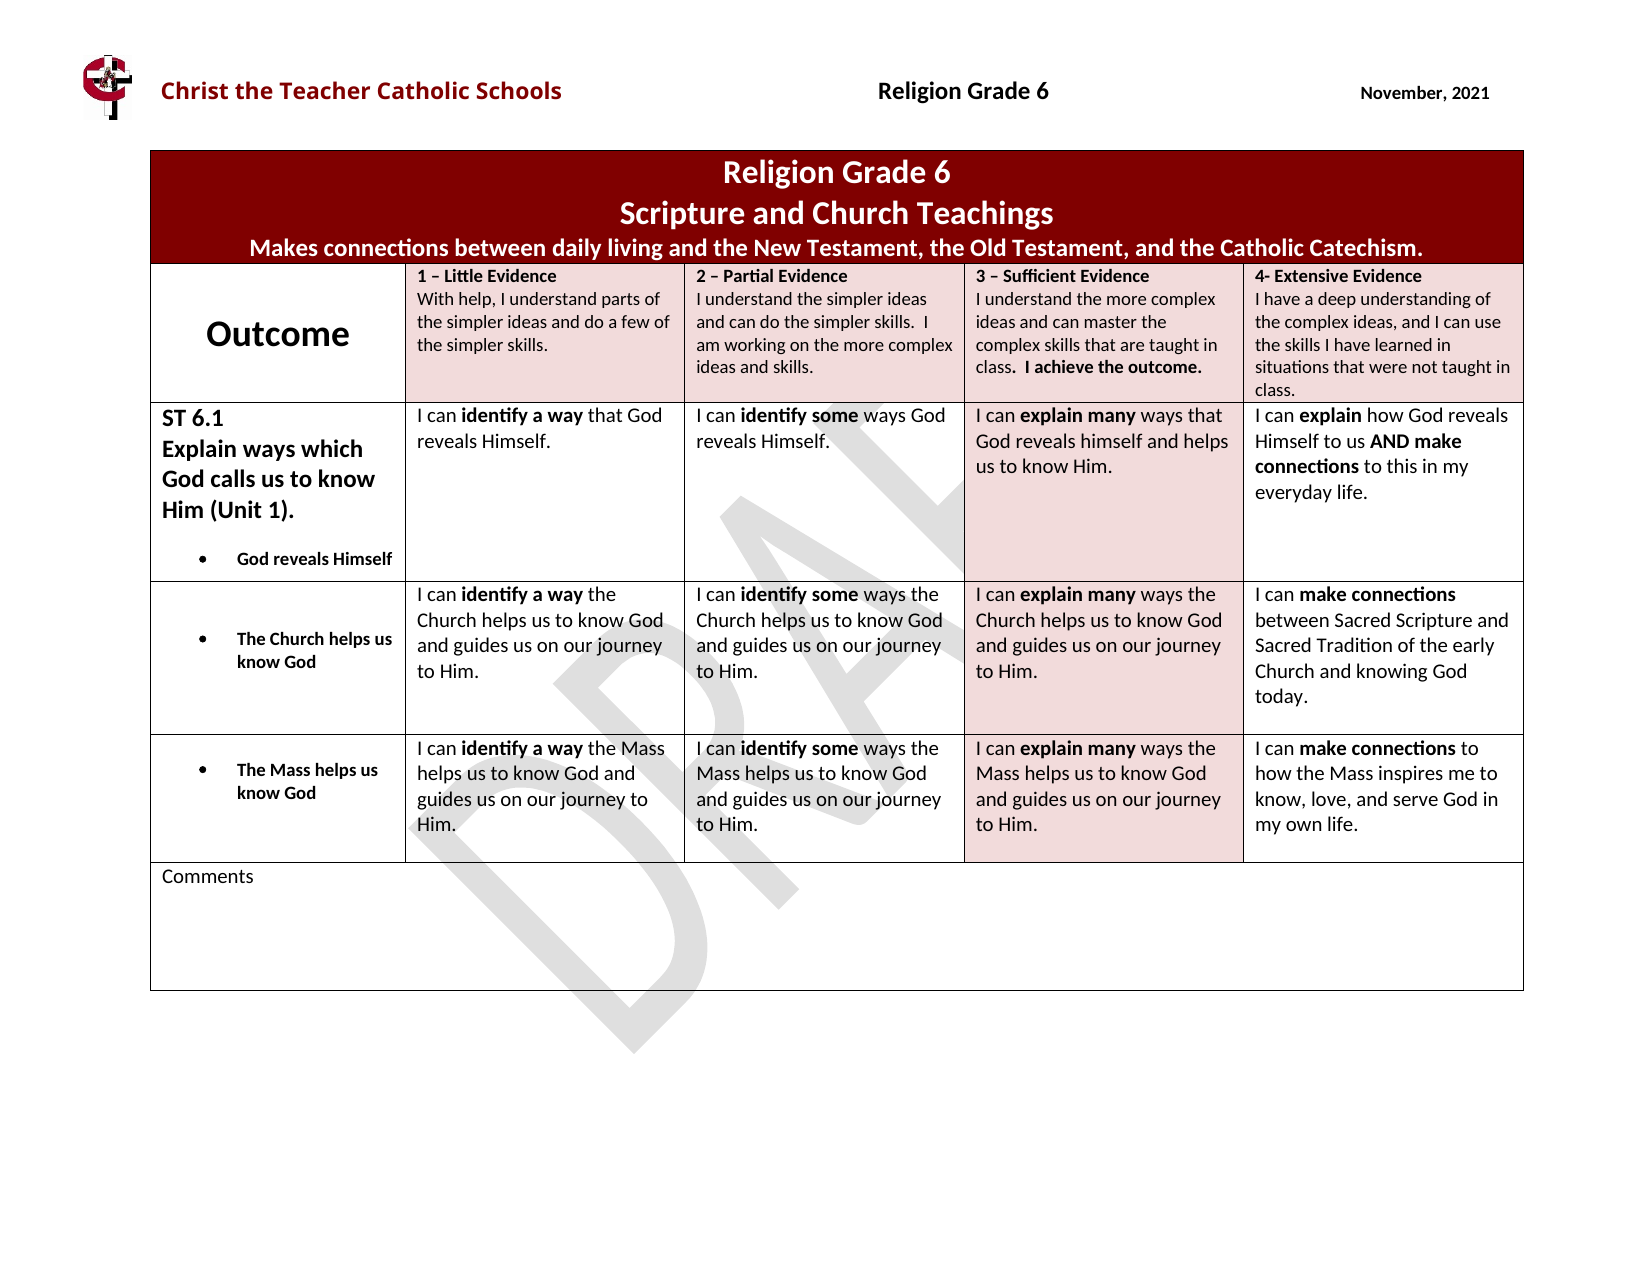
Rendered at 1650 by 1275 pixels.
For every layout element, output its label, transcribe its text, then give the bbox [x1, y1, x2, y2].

table_cell I can identify some ways the Church helps us to know God and guides us on our journey to Him. [685, 582, 964, 734]
table_cell 1 – Little Evidence With help, I understand parts of the simpler ideas and do a few of the simpler skills. [406, 264, 684, 402]
table_cell 3 – Sufficient Evidence I understand the more complex ideas and can master the complex skills that are taught in class. I achieve the outcome. [965, 264, 1243, 402]
table_cell I can make connections to how the Mass inspires me to know, love, and serve God in my own life. [1244, 735, 1523, 862]
table_cell I can identify a way the Mass helps us to know God and guides us on our journey to Him. [406, 735, 684, 862]
table_cell ST 6.1 Explain ways which God calls us to know Him (Unit 1). God reveals Himself [151, 403, 405, 581]
table_cell I can make connections between Sacred Scripture and Sacred Tradition of the early Church and knowing God today. [1244, 582, 1523, 734]
table_cell I can explain many ways the Mass helps us to know God and guides us on our journey to Him. [965, 735, 1243, 862]
table_cell I can identify a way the Church helps us to know God and guides us on our journey to Him. [406, 582, 684, 734]
table_cell I can explain how God reveals Himself to us AND make connections to this in my everyday life. [1244, 403, 1523, 581]
table_cell The Church helps us know God [151, 582, 405, 734]
table_cell I can explain many ways the Church helps us to know God and guides us on our journey to Him. [965, 582, 1243, 734]
table_cell I can identify a way that God reveals Himself. [406, 403, 684, 581]
table_header Religion Grade 6 Scripture and Church Teachings Makes connections between daily living and the New Testament, the Old Testament, and the Catholic Catechism. [151, 151, 1523, 263]
table_cell 4- Extensive Evidence I have a deep understanding of the complex ideas, and I can use the skills I have learned in situations that were not taught in class. [1244, 264, 1523, 402]
table_cell Outcome [151, 264, 405, 402]
table_cell The Mass helps us know God [151, 735, 405, 862]
table_cell Comments [151, 863, 1523, 990]
picture [81, 55, 132, 118]
table_cell I can identify some ways the Mass helps us to know God and guides us on our journey to Him. [685, 735, 964, 862]
table_cell 2 – Partial Evidence I understand the simpler ideas and can do the simpler skills. I am working on the more complex ideas and skills. [685, 264, 964, 402]
table_cell I can identify some ways God reveals Himself. [685, 403, 964, 581]
table_cell I can explain many ways that God reveals himself and helps us to know Him. [965, 403, 1243, 581]
